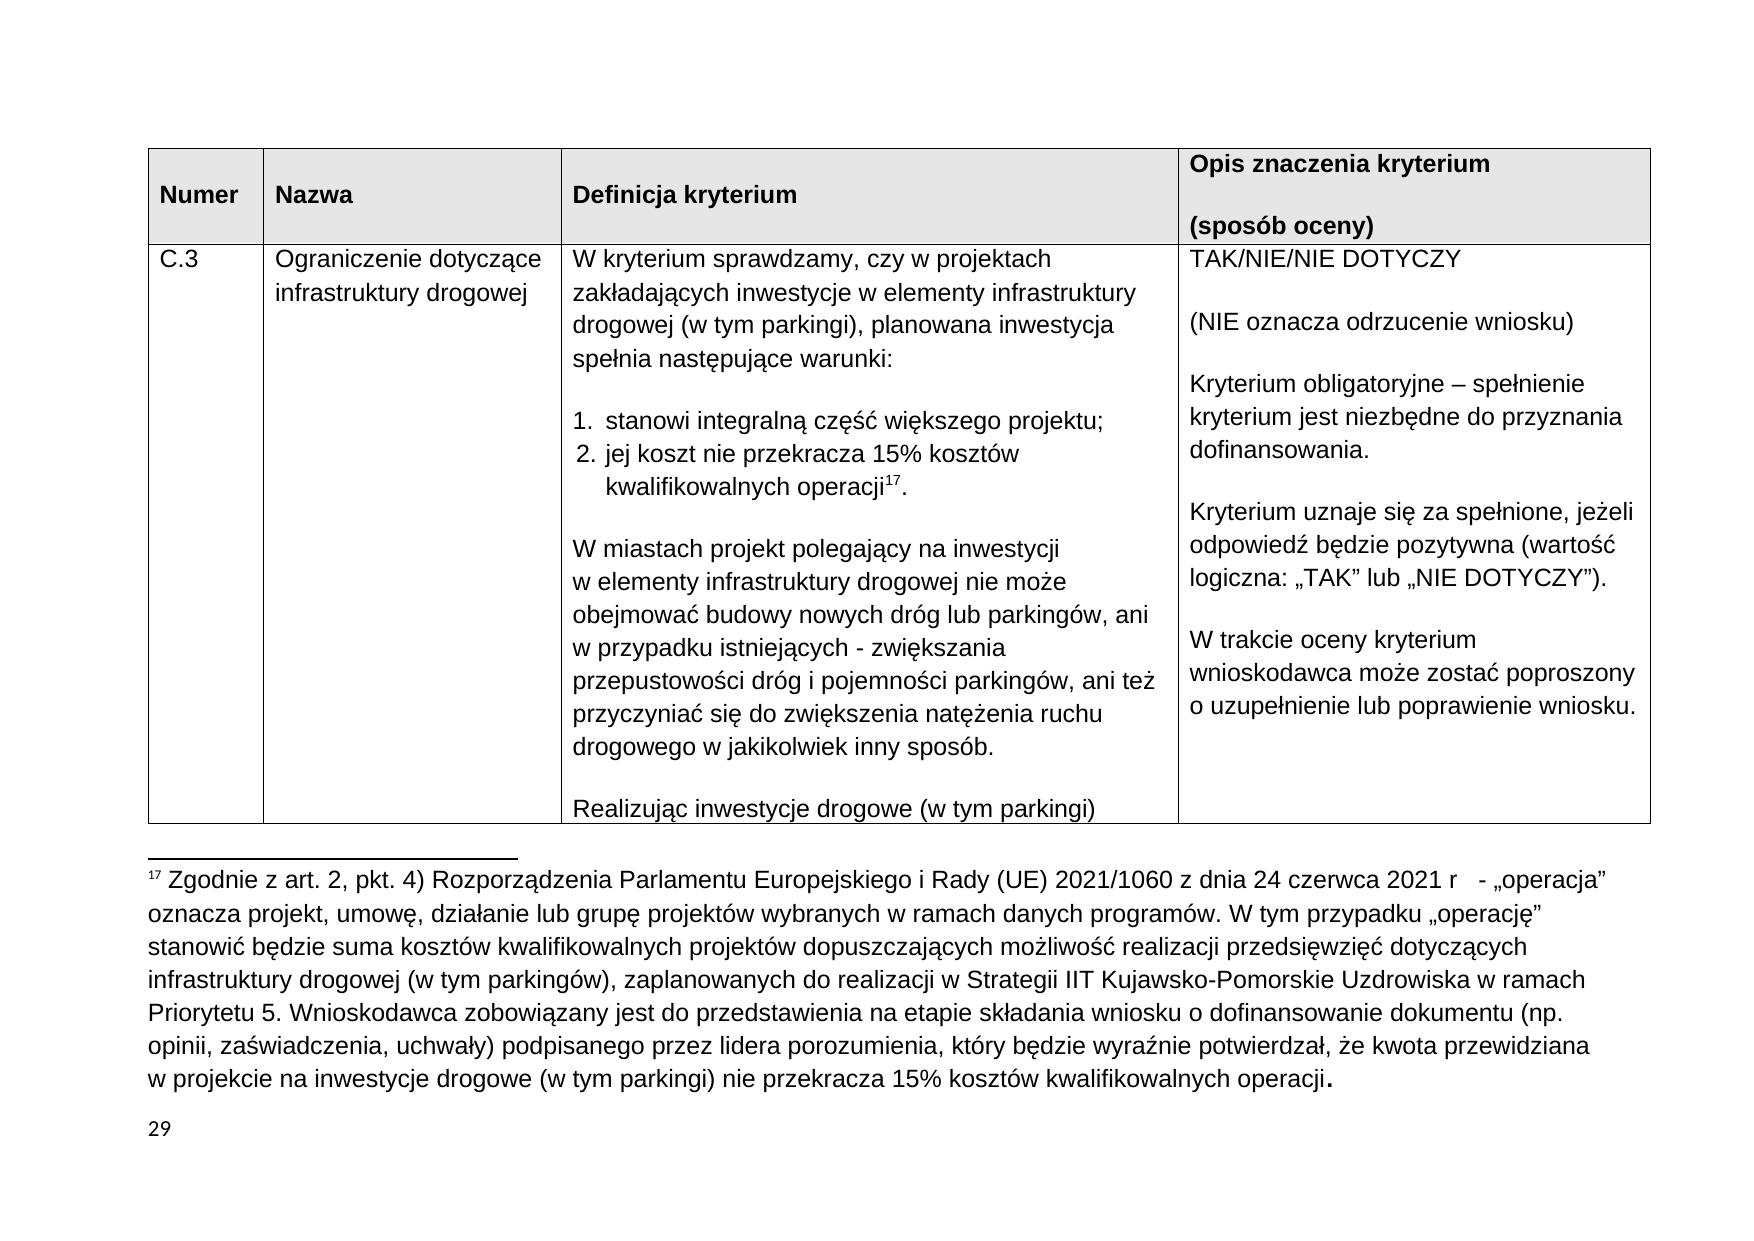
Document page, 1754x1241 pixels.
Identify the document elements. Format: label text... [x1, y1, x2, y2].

table_cell TAK/NIE/NIE DOTYCZY (NIE oznacza odrzucenie wniosku) Kryterium obligatoryjne – spełnienie kryterium jest niezbędne do przyznania dofinansowania. Kryterium uznaje się za spełnione, jeżeli odpowiedź będzie pozytywna (wartość logiczna: „TAK” lub „NIE DOTYCZY”). W trakcie oceny kryterium wnioskodawca może zostać poproszony o uzupełnienie lub poprawienie wniosku. [1179, 245, 1650, 823]
table_header Opis znaczenia kryterium (sposób oceny) [1179, 149, 1650, 243]
table_header Definicja kryterium [562, 149, 1178, 243]
table_cell C.3 [149, 245, 263, 823]
table_header Numer [149, 149, 263, 243]
table_header Nazwa [264, 149, 561, 243]
table_cell Ograniczenie dotyczące infrastruktury drogowej [264, 245, 561, 823]
table_cell W kryterium sprawdzamy, czy w projektach zakładających inwestycje w elementy infrastruktury drogowej (w tym parkingi), planowana inwestycja spełnia następujące warunki: stanowi integralną część większego projektu; jej koszt nie przekracza 15% kosztów kwalifikowalnych operacji. W miastach projekt polegający na inwestycji w elementy infrastruktury drogowej nie może obejmować budowy nowych dróg lub parkingów, ani w przypadku istniejących - zwiększania przepustowości dróg i pojemności parkingów, ani też przyczyniać się do zwiększenia natężenia ruchu drogowego w jakikolwiek inny sposób. Realizując inwestycje drogowe (w tym parkingi) zaleca się zwiększanie powierzchni biologicznie czynnych i unikanie tworzenia powierzchni uszczelnionych. Kryterium jest weryfikowane w oparciu o wniosek o dofinansowanie projektu i załączniki. [562, 245, 1178, 823]
